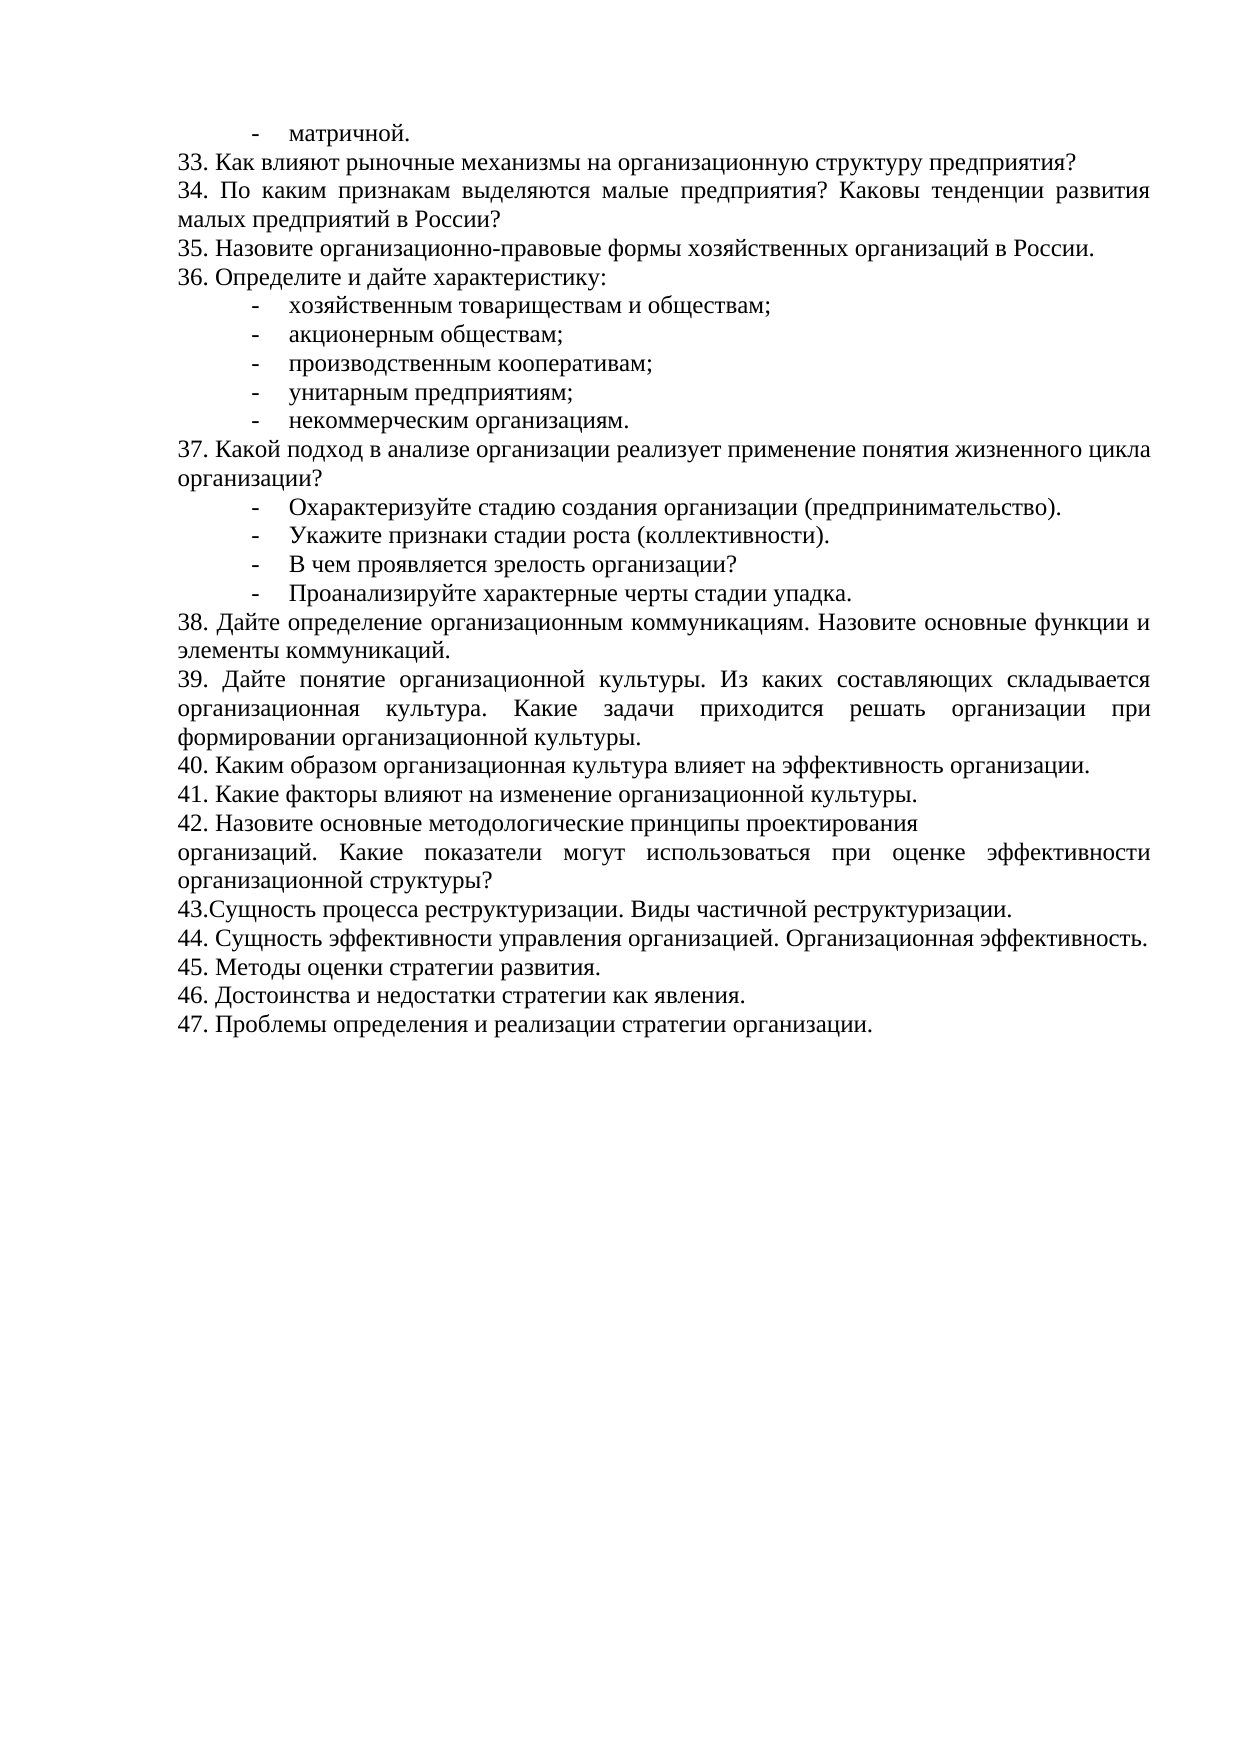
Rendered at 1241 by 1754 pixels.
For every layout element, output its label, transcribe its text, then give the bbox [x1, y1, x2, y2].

text 35. Назовите организационно-правовые формы хозяйственных организаций в России. [177, 233, 1152, 262]
text 47. Проблемы определения и реализации стратегии организации. [177, 1009, 1152, 1038]
text 33. Как влияют рыночные механизмы на организационную структуру предприятия? [177, 147, 1152, 176]
list некоммерческим организациям. [251, 406, 1152, 434]
text 41. Какие факторы влияют на изменение организационной культуры. [177, 779, 1152, 808]
text 46. Достоинства и недостатки стратегии как явления. [177, 981, 1152, 1009]
list унитарным предприятиям; [251, 377, 1152, 406]
text 43.Сущность процесса реструктуризации. Виды частичной реструктуризации. [177, 894, 1152, 923]
list Проанализируйте характерные черты стадии упадка. [251, 578, 1152, 607]
list Охарактеризуйте стадию создания организации (предпринимательство). [251, 492, 1152, 521]
text 44. Сущность эффективности управления организацией. Организационная эффективность. [177, 923, 1152, 952]
list Укажите признаки стадии роста (коллективности). [251, 521, 1152, 549]
text 37. Какой подход в анализе организации реализует применение понятия жизненного цикла организации? [177, 434, 1152, 492]
text 34. По каким признакам выделяются малые предприятия? Каковы тенденции развития малых предприятий в России? [177, 176, 1152, 233]
text 45. Методы оценки стратегии развития. [177, 952, 1152, 981]
list В чем проявляется зрелость организации? [251, 549, 1152, 578]
list акционерным обществам; [251, 319, 1152, 348]
text 42. Назовите основные методологические принципы проектирования [177, 808, 1152, 837]
text 38. Дайте определение организационным коммуникациям. Назовите основные функции и элементы коммуникаций. [177, 607, 1152, 664]
list хозяйственным товариществам и обществам; [251, 291, 1152, 319]
list матричной. [251, 118, 1152, 147]
text 40. Каким образом организационная культура влияет на эффективность организации. [177, 751, 1152, 779]
list производственным кооперативам; [251, 348, 1152, 377]
text организаций. Какие показатели могут использоваться при оценке эффективности организационной структуры? [177, 837, 1152, 894]
text 36. Определите и дайте характеристику: [177, 262, 1152, 291]
text 39. Дайте понятие организационной культуры. Из каких составляющих складывается организационная культура. Какие задачи приходится решать организации при формировании организационной культуры. [177, 664, 1152, 751]
